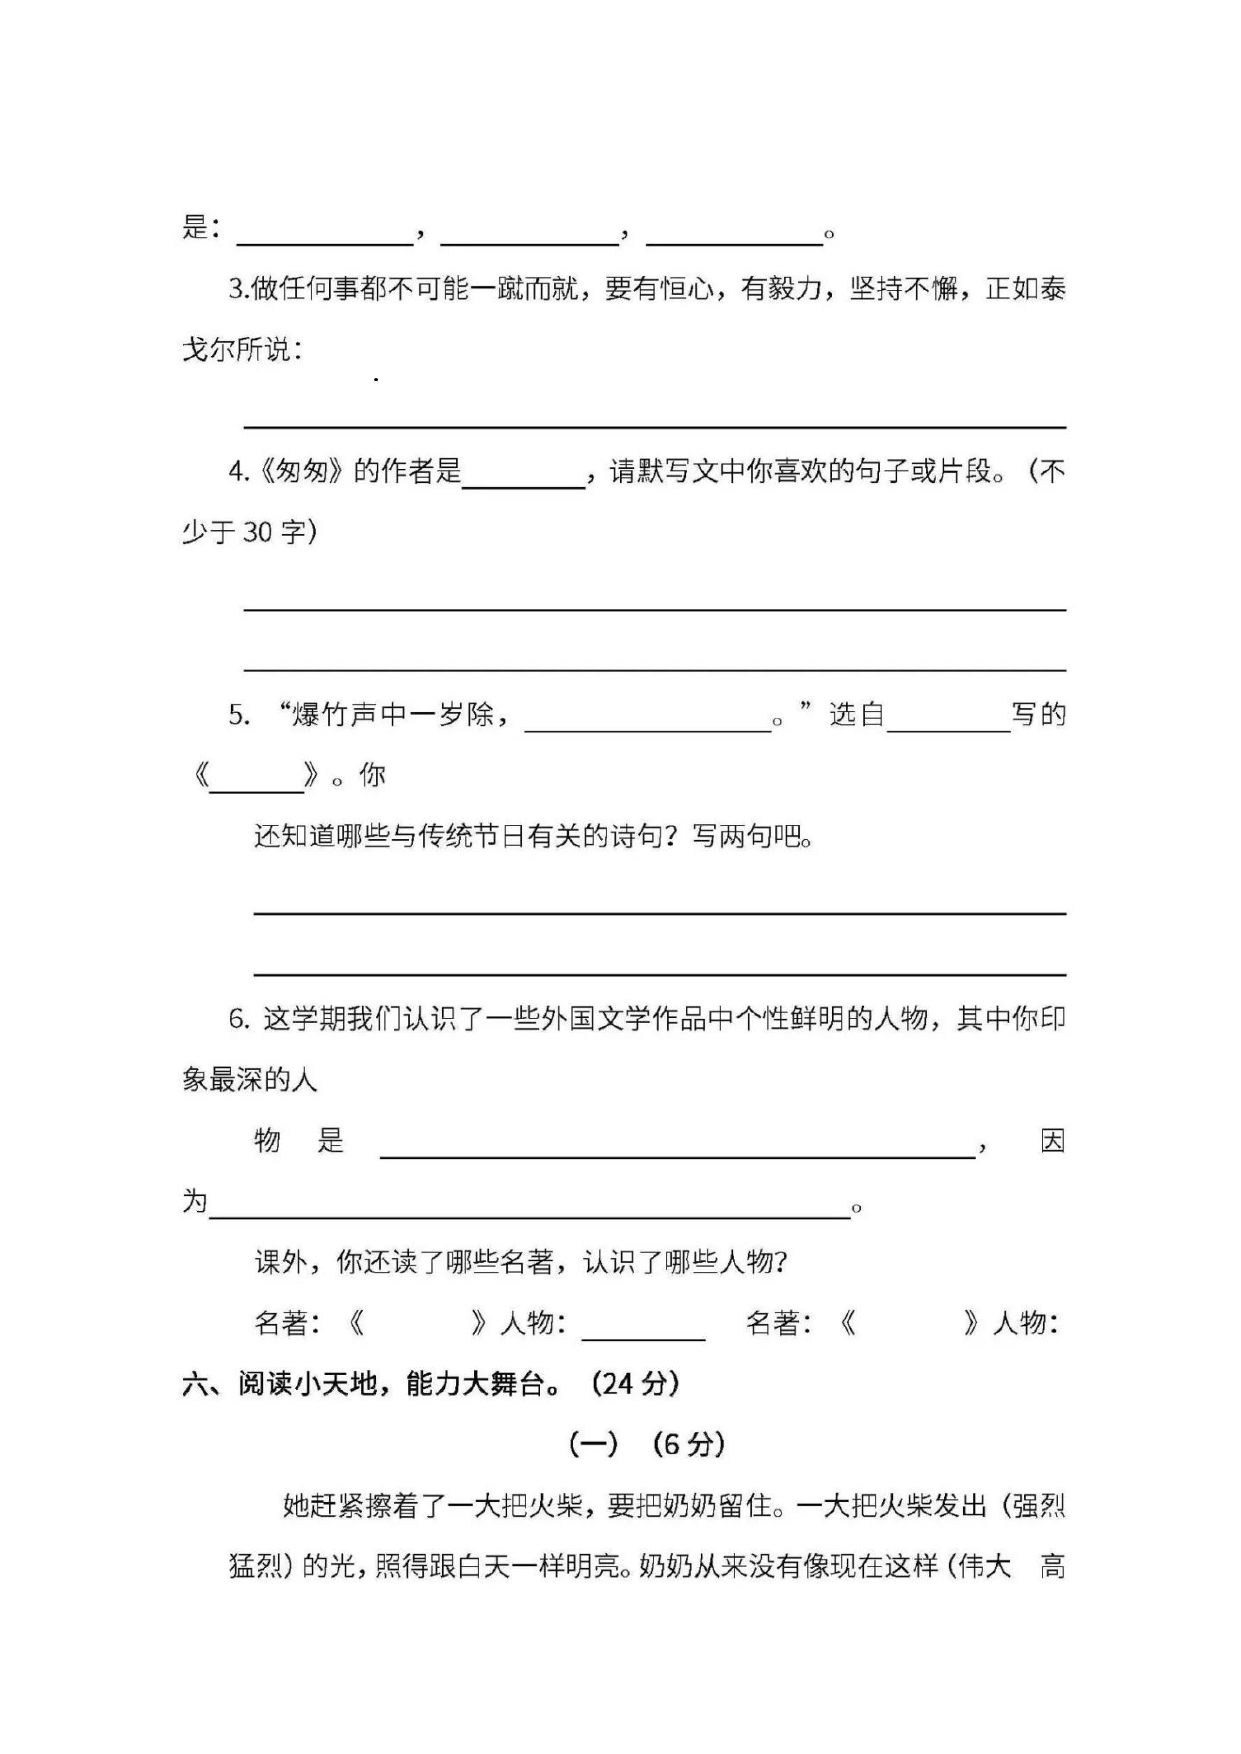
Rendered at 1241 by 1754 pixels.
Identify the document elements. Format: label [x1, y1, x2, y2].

picture [150, 177, 1090, 1600]
